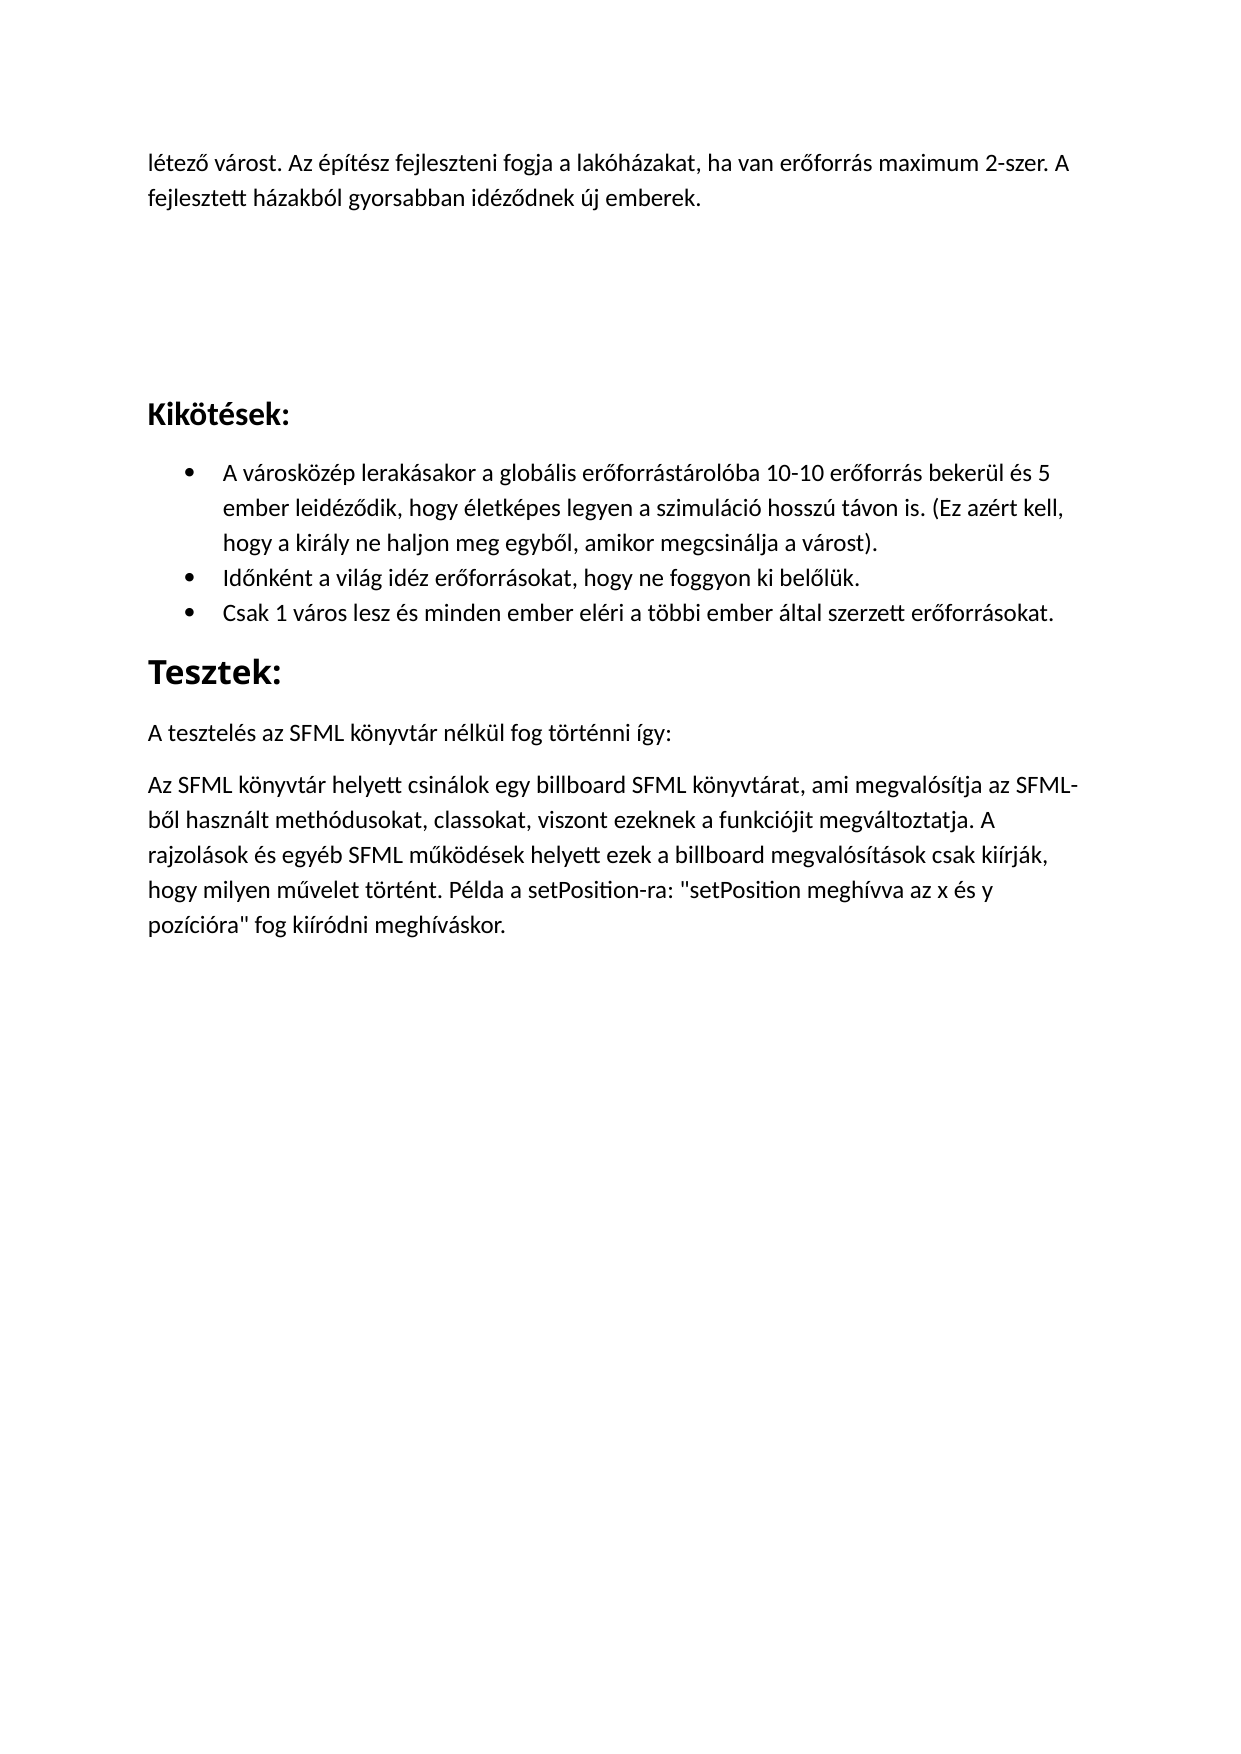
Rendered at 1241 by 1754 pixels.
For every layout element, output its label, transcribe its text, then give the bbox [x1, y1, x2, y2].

text Az SFML könyvtár helyett csinálok egy billboard SFML könyvtárat, ami megvalósítja az SFML-ből használt methódusokat, classokat, viszont ezeknek a funkciójit megváltoztatja. A rajzolások és egyéb SFML működések helyett ezek a billboard megvalósítások csak kiírják, hogy milyen művelet történt. Példa a setPosition-ra: "setPosition meghívva az x és y pozícióra" fog kiíródni meghíváskor. [148, 769, 1093, 939]
list Csak 1 város lesz és minden ember eléri a többi ember által szerzett erőforrásokat. [185, 597, 1093, 627]
list A városközép lerakásakor a globális erőforrástárolóba 10-10 erőforrás bekerül és 5 ember leidéződik, hogy életképes legyen a szimuláció hosszú távon is. (Ez azért kell, hogy a király ne haljon meg egyből, amikor megcsinálja a várost). [185, 457, 1093, 557]
text A tesztelés az SFML könyvtár nélkül fog történni így: [148, 717, 1093, 748]
text Tesztek: [148, 648, 1093, 694]
text Kikötések: [148, 393, 1093, 434]
list Időnként a világ idéz erőforrásokat, hogy ne foggyon ki belőlük. [185, 562, 1093, 592]
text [148, 148, 1093, 213]
